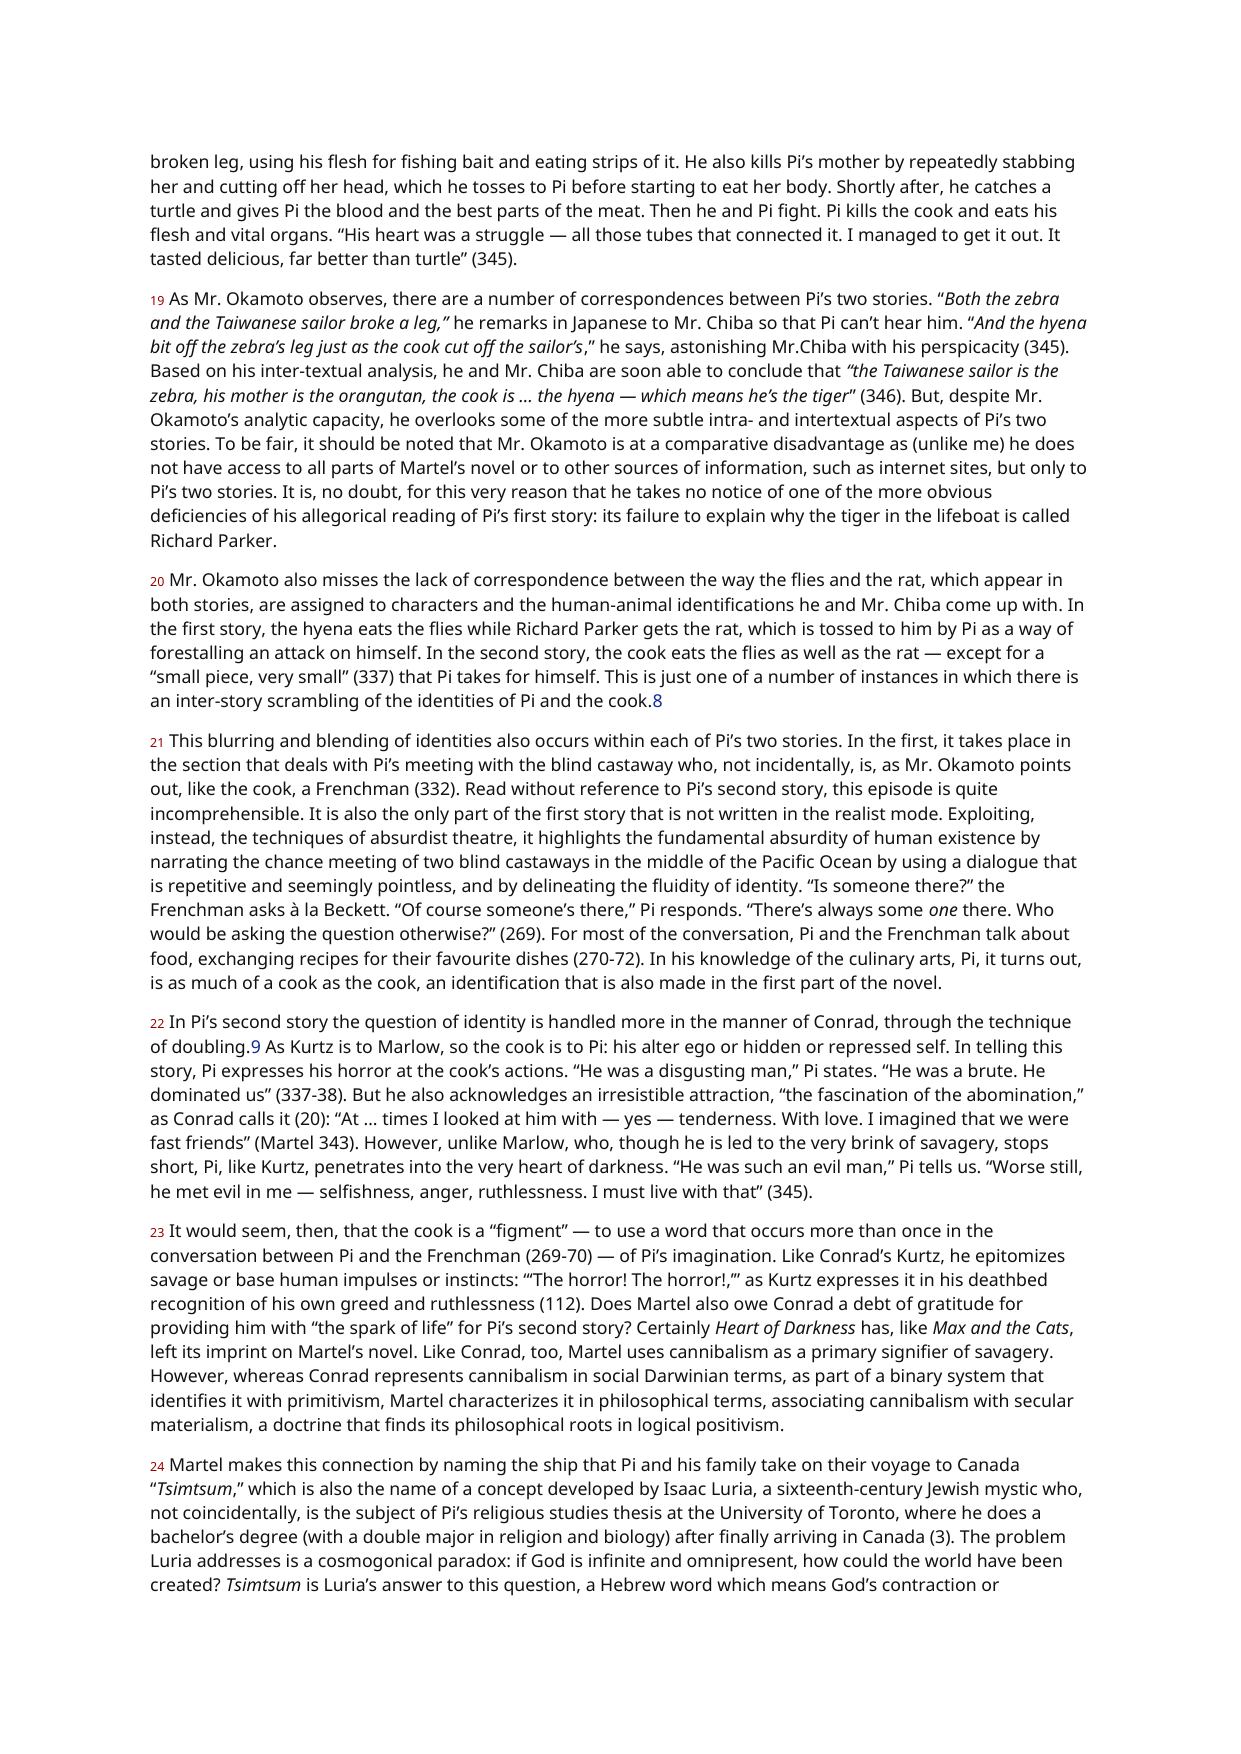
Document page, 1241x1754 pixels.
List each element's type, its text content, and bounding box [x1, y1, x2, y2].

text 20 Mr. Okamoto also misses the lack of correspondence between the way the flies and the rat, which appear in both stories, are assigned to characters and the human-animal identifications he and Mr. Chiba come up with. In the first story, the hyena eats the flies while Richard Parker gets the rat, which is tossed to him by Pi as a way of forestalling an attack on himself. In the second story, the cook eats the flies as well as the rat — except for a “small piece, very small” (337) that Pi takes for himself. This is just one of a number of instances in which there is an inter-story scrambling of the identities of Pi and the cook.8 [150, 568, 1090, 713]
text 21 This blurring and blending of identities also occurs within each of Pi’s two stories. In the first, it takes place in the section that deals with Pi’s meeting with the blind castaway who, not incidentally, is, as Mr. Okamoto points out, like the cook, a Frenchman (332). Read without reference to Pi’s second story, this episode is quite incomprehensible. It is also the only part of the first story that is not written in the realist mode. Exploiting, instead, the techniques of absurdist theatre, it highlights the fundamental absurdity of human existence by narrating the chance meeting of two blind castaways in the middle of the Pacific Ocean by using a dialogue that is repetitive and seemingly pointless, and by delineating the fluidity of identity. “Is someone there?” the Frenchman asks à la Beckett. “Of course someone’s there,” Pi responds. “There’s always some one there. Who would be asking the question otherwise?” (269). For most of the conversation, Pi and the Frenchman talk about food, exchanging recipes for their favourite dishes (270-72). In his knowledge of the culinary arts, Pi, it turns out, is as much of a cook as the cook, an identification that is also made in the first part of the novel. [150, 728, 1090, 994]
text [150, 150, 1090, 271]
text 23 It would seem, then, that the cook is a “figment” — to use a word that occurs more than once in the conversation between Pi and the Frenchman (269-70) — of Pi’s imagination. Like Conrad’s Kurtz, he epitomizes savage or base human impulses or instincts: “‘The horror! The horror!,’” as Kurtz expresses it in his deathbed recognition of his own greed and ruthlessness (112). Does Martel also owe Conrad a debt of gratitude for providing him with “the spark of life” for Pi’s second story? Certainly Heart of Darkness has, like Max and the Cats, left its imprint on Martel’s novel. Like Conrad, too, Martel uses cannibalism as a primary signifier of savagery. However, whereas Conrad represents cannibalism in social Darwinian terms, as part of a binary system that identifies it with primitivism, Martel characterizes it in philosophical terms, associating cannibalism with secular materialism, a doctrine that finds its philosophical roots in logical positivism. [150, 1219, 1090, 1436]
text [150, 1452, 1090, 1597]
text 22 In Pi’s second story the question of identity is handled more in the manner of Conrad, through the technique of doubling.9 As Kurtz is to Marlow, so the cook is to Pi: his alter ego or hidden or repressed self. In telling this story, Pi expresses his horror at the cook’s actions. “He was a disgusting man,” Pi states. “He was a brute. He dominated us” (337-38). But he also acknowledges an irresistible attraction, “the fascination of the abomination,” as Conrad calls it (20): “At … times I looked at him with — yes — tenderness. With love. I imagined that we were fast friends” (Martel 343). However, unlike Marlow, who, though he is led to the very brink of savagery, stops short, Pi, like Kurtz, penetrates into the very heart of darkness. “He was such an evil man,” Pi tells us. “Worse still, he met evil in me — selfishness, anger, ruthlessness. I must live with that” (345). [150, 1010, 1090, 1203]
text 19 As Mr. Okamoto observes, there are a number of correspondences between Pi’s two stories. “Both the zebra and the Taiwanese sailor broke a leg,” he remarks in Japanese to Mr. Chiba so that Pi can’t hear him. “And the hyena bit off the zebra’s leg just as the cook cut off the sailor’s,” he says, astonishing Mr.Chiba with his perspicacity (345). Based on his inter-textual analysis, he and Mr. Chiba are soon able to conclude that “the Taiwanese sailor is the zebra, his mother is the orangutan, the cook is … the hyena — which means he’s the tiger” (346). But, despite Mr. Okamoto’s analytic capacity, he overlooks some of the more subtle intra- and intertextual aspects of Pi’s two stories. To be fair, it should be noted that Mr. Okamoto is at a comparative disadvantage as (unlike me) he does not have access to all parts of Martel’s novel or to other sources of information, such as internet sites, but only to Pi’s two stories. It is, no doubt, for this very reason that he takes no notice of one of the more obvious deficiencies of his allegorical reading of Pi’s first story: its failure to explain why the tiger in the lifeboat is called Richard Parker. [150, 286, 1090, 552]
